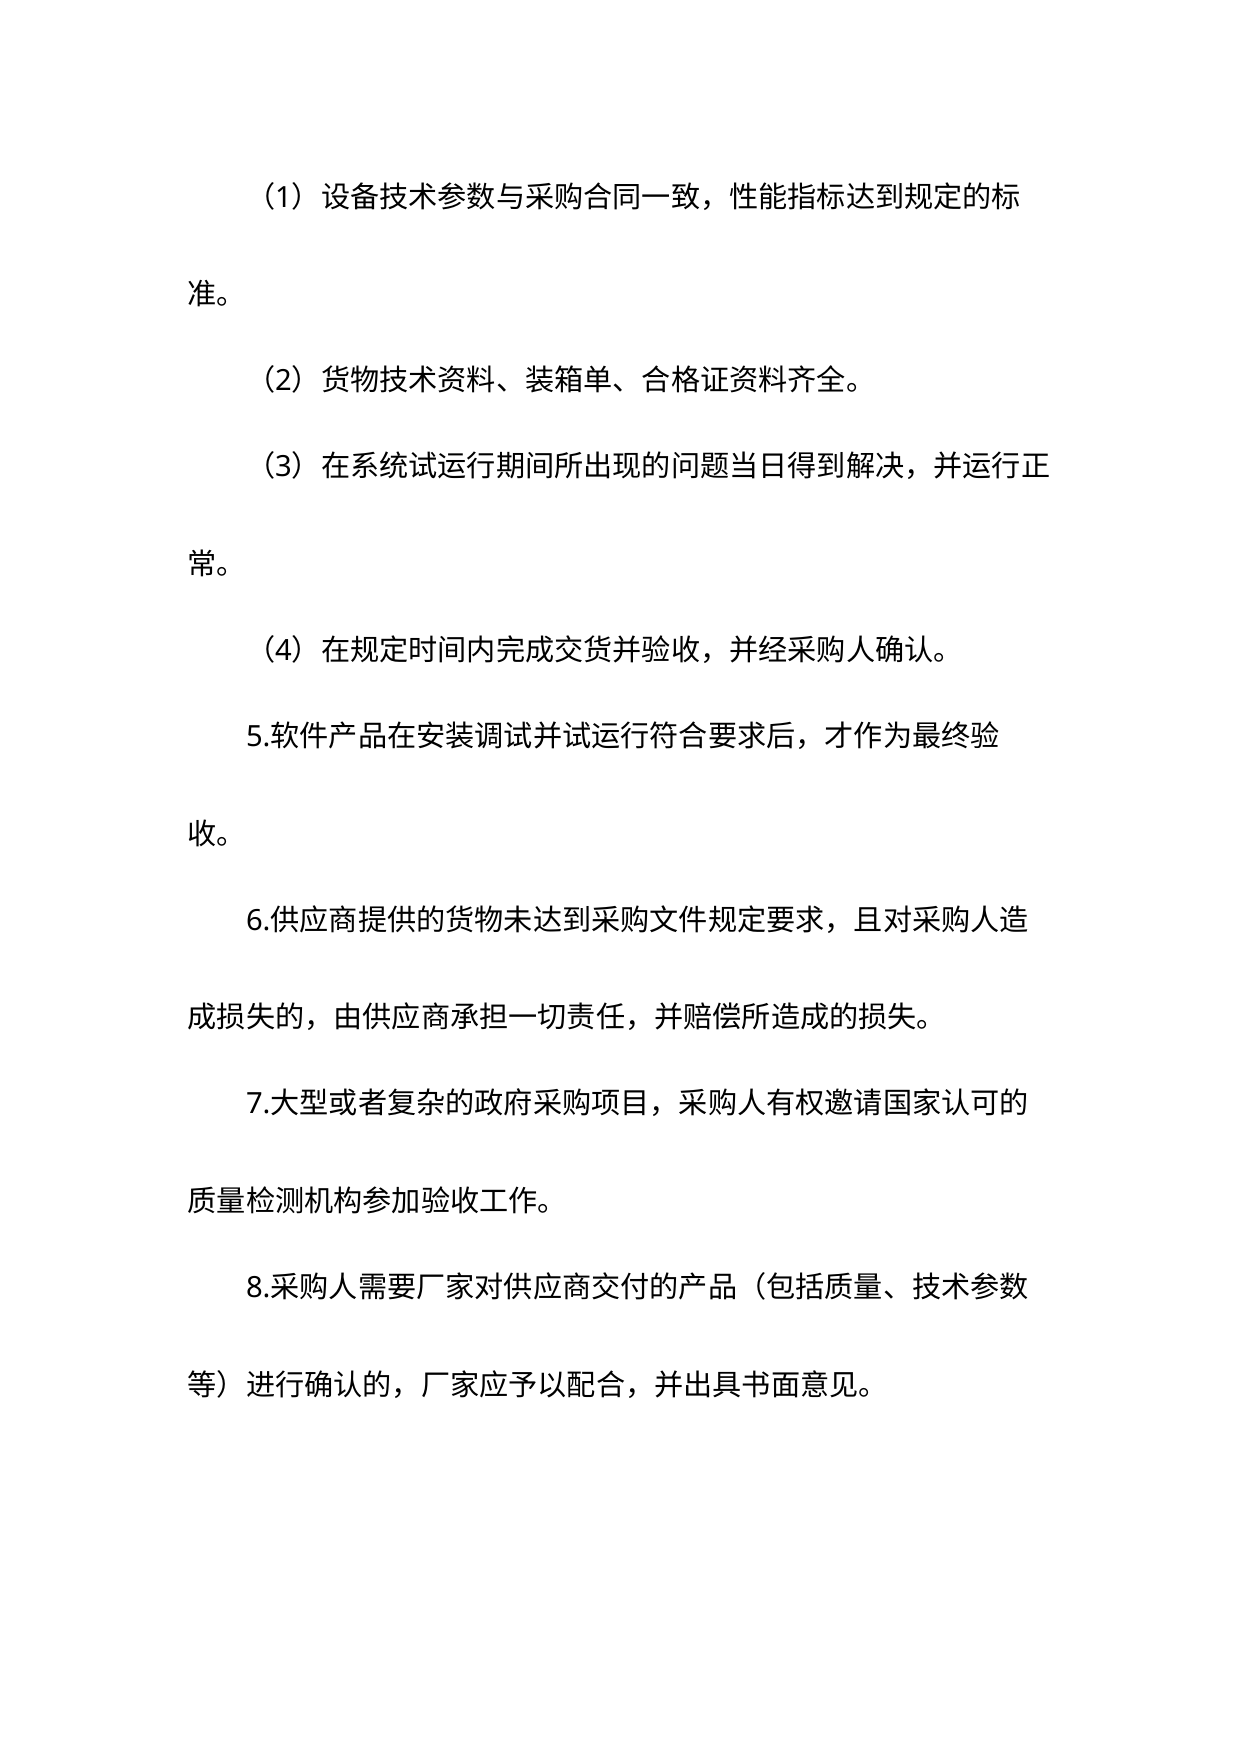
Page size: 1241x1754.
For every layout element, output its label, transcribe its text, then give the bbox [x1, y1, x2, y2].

text （2）货物技术资料、装箱单、合格证资料齐全。 [187, 346, 1053, 411]
text 6.供应商提供的货物未达到采购文件规定要求，且对采购人造成损失的，由供应商承担一切责任，并赔偿所造成的损失。 [187, 885, 1053, 1048]
text （4）在规定时间内完成交货并验收，并经采购人确认。 [187, 615, 1053, 680]
text 5.软件产品在安装调试并试运行符合要求后，才作为最终验收。 [187, 702, 1053, 864]
text （1）设备技术参数与采购合同一致，性能指标达到规定的标准。 [187, 162, 1053, 324]
text 7.大型或者复杂的政府采购项目，采购人有权邀请国家认可的质量检测机构参加验收工作。 [187, 1069, 1053, 1231]
text （3）在系统试运行期间所出现的问题当日得到解决，并运行正常。 [187, 432, 1053, 594]
text 8.采购人需要厂家对供应商交付的产品（包括质量、技术参数等）进行确认的，厂家应予以配合，并出具书面意见。 [187, 1252, 1053, 1415]
